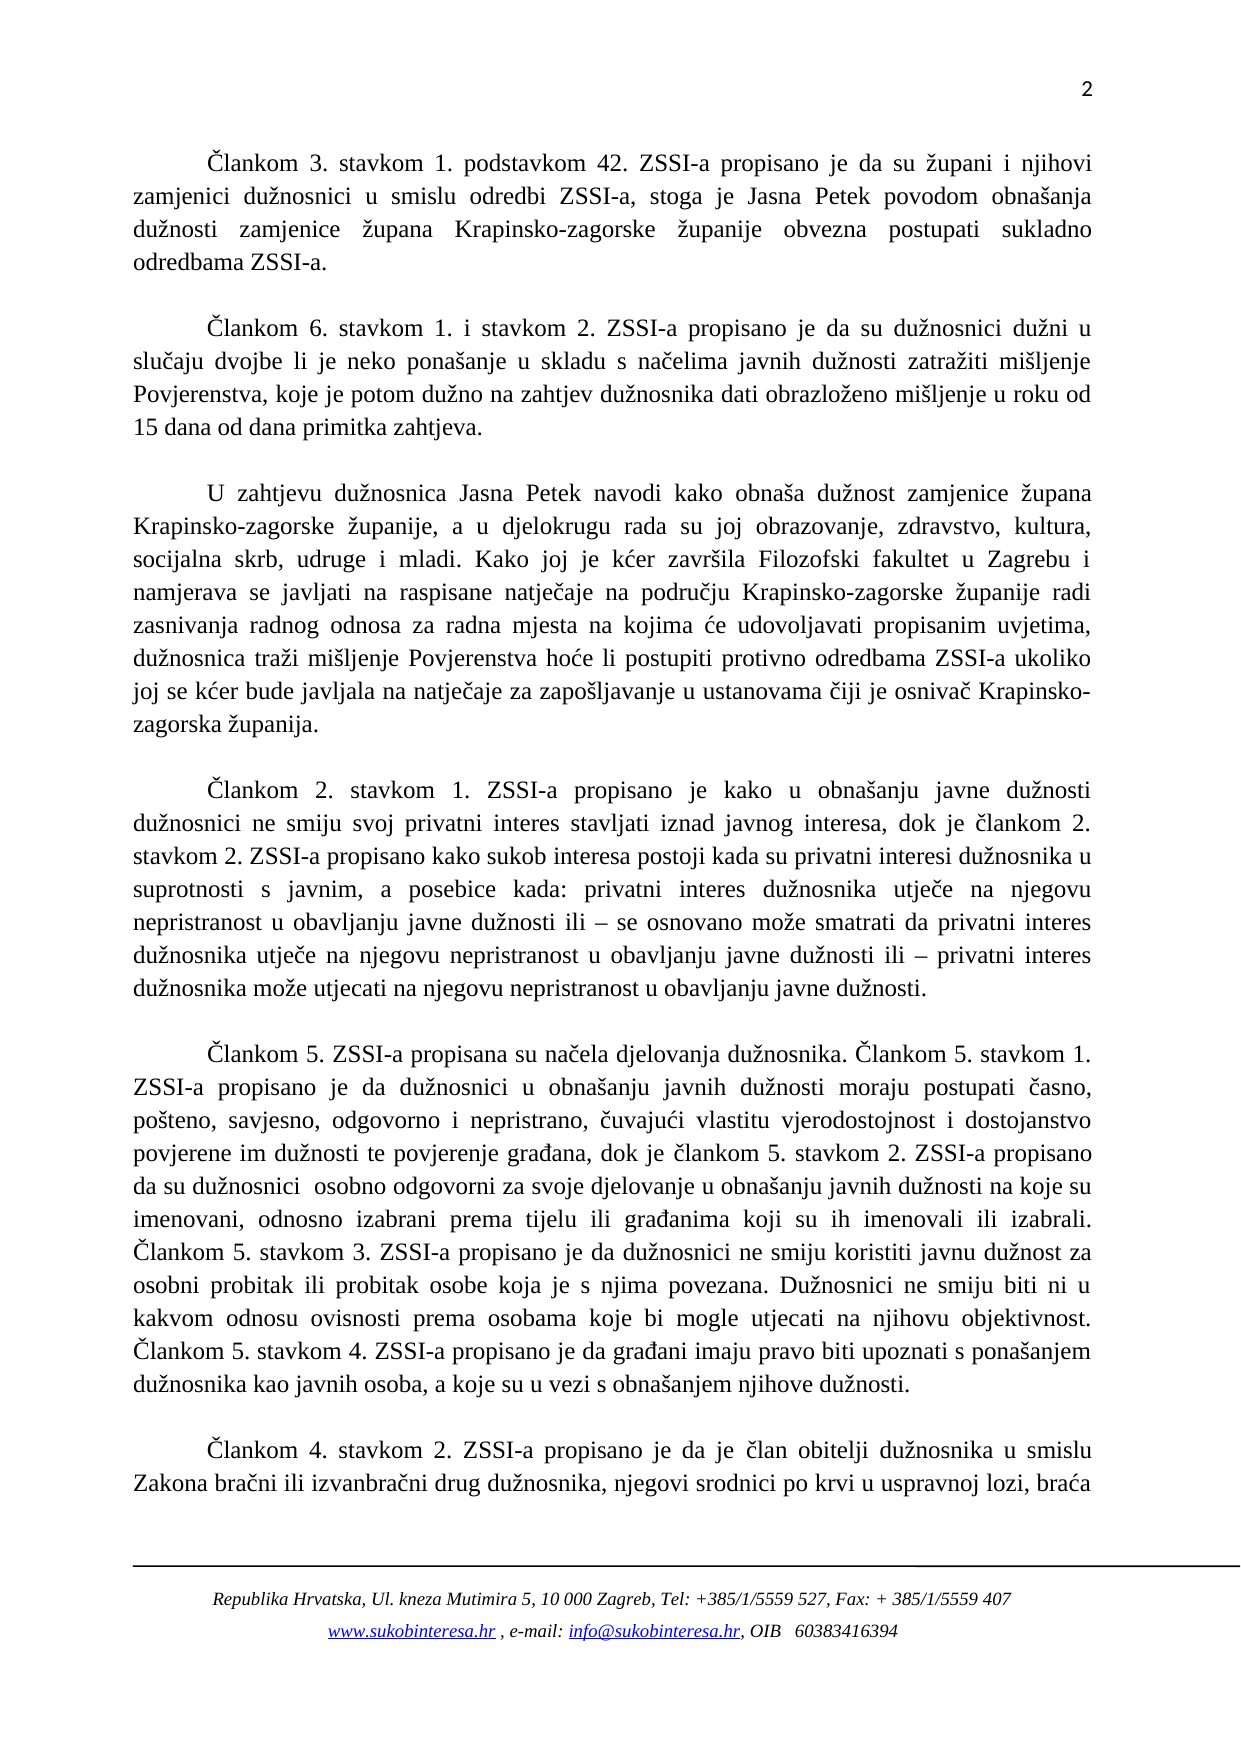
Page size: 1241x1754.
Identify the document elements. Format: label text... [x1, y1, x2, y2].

text Člankom 6. stavkom 1. i stavkom 2. ZSSI-a propisano je da su dužnosnici dužni u slučaju dvojbe li je neko ponašanje u skladu s načelima javnih dužnosti zatražiti mišljenje Povjerenstva, koje je potom dužno na zahtjev dužnosnika dati obrazloženo mišljenje u roku od 15 dana od dana primitka zahtjeva. [133, 313, 1092, 441]
text U zahtjevu dužnosnica Jasna Petek navodi kako obnaša dužnost zamjenice župana Krapinsko-zagorske županije, a u djelokrugu rada su joj obrazovanje, zdravstvo, kultura, socijalna skrb, udruge i mladi. Kako joj je kćer završila Filozofski fakultet u Zagrebu i namjerava se javljati na raspisane natječaje na području Krapinsko-zagorske županije radi zasnivanja radnog odnosa za radna mjesta na kojima će udovoljavati propisanim uvjetima, dužnosnica traži mišljenje Povjerenstva hoće li postupiti protivno odredbama ZSSI-a ukoliko joj se kćer bude javljala na natječaje za zapošljavanje u ustanovama čiji je osnivač Krapinsko-zagorska županija. [133, 478, 1092, 738]
text Člankom 3. stavkom 1. podstavkom 42. ZSSI-a propisano je da su župani i njihovi zamjenici dužnosnici u smislu odredbi ZSSI-a, stoga je Jasna Petek povodom obnašanja dužnosti zamjenice župana Krapinsko-zagorske županije obvezna postupati sukladno odredbama ZSSI-a. [133, 148, 1092, 276]
text Člankom 2. stavkom 1. ZSSI-a propisano je kako u obnašanju javne dužnosti dužnosnici ne smiju svoj privatni interes stavljati iznad javnog interesa, dok je člankom 2. stavkom 2. ZSSI-a propisano kako sukob interesa postoji kada su privatni interesi dužnosnika u suprotnosti s javnim, a posebice kada: privatni interes dužnosnika utječe na njegovu nepristranost u obavljanju javne dužnosti ili – se osnovano može smatrati da privatni interes dužnosnika utječe na njegovu nepristranost u obavljanju javne dužnosti ili – privatni interes dužnosnika može utjecati na njegovu nepristranost u obavljanju javne dužnosti. [133, 775, 1092, 1002]
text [133, 1436, 1092, 1497]
text Člankom 5. ZSSI-a propisana su načela djelovanja dužnosnika. Člankom 5. stavkom 1. ZSSI-a propisano je da dužnosnici u obnašanju javnih dužnosti moraju postupati časno, pošteno, savjesno, odgovorno i nepristrano, čuvajući vlastitu vjerodostojnost i dostojanstvo povjerene im dužnosti te povjerenje građana, dok je člankom 5. stavkom 2. ZSSI-a propisano da su dužnosnici osobno odgovorni za svoje djelovanje u obnašanju javnih dužnosti na koje su imenovani, odnosno izabrani prema tijelu ili građanima koji su ih imenovali ili izabrali. Člankom 5. stavkom 3. ZSSI-a propisano je da dužnosnici ne smiju koristiti javnu dužnost za osobni probitak ili probitak osobe koja je s njima povezana. Dužnosnici ne smiju biti ni u kakvom odnosu ovisnosti prema osobama koje bi mogle utjecati na njihovu objektivnost. Člankom 5. stavkom 4. ZSSI-a propisano je da građani imaju pravo biti upoznati s ponašanjem dužnosnika kao javnih osoba, a koje su u vezi s obnašanjem njihove dužnosti. [133, 1039, 1092, 1398]
